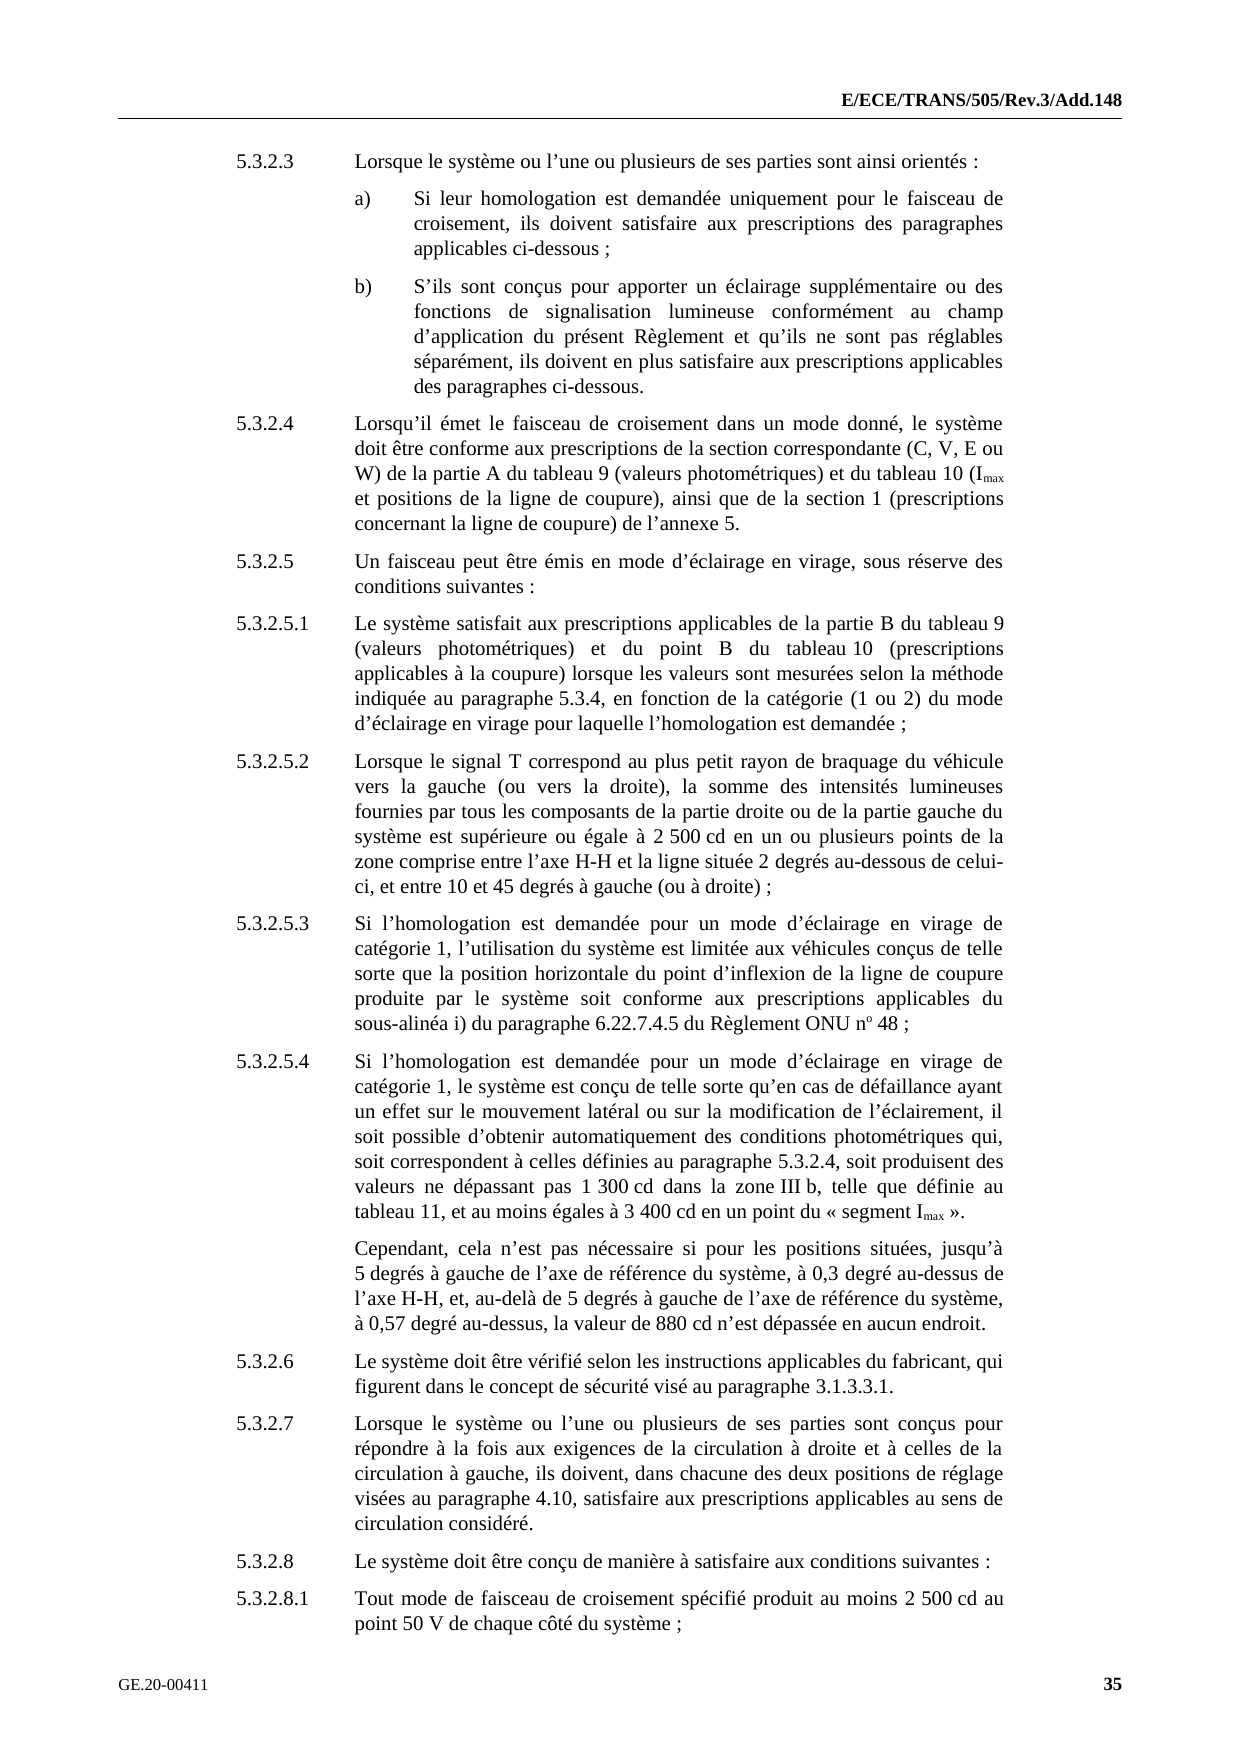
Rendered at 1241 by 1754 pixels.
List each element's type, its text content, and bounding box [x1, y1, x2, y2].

text 5.3.2.3 Lorsque le système ou l’une ou plusieurs de ses parties sont ainsi orientés : [236, 148, 1004, 173]
text 5.3.2.4 Lorsqu’il émet le faisceau de croisement dans un mode donné, le système doit être conforme aux prescriptions de la section correspondante (C, V, E ou W) de la partie A du tableau 9 (valeurs photométriques) et du tableau 10 (Imax et positions de la ligne de coupure), ainsi que de la section 1 (prescriptions concernant la ligne de coupure) de l’annexe 5. [236, 410, 1004, 535]
text 5.3.2.5.4 Si l’homologation est demandée pour un mode d’éclairage en virage de catégorie 1, le système est conçu de telle sorte qu’en cas de défaillance ayant un effet sur le mouvement latéral ou sur la modification de l’éclairement, il soit possible d’obtenir automatiquement des conditions photométriques qui, soit correspondent à celles définies au paragraphe 5.3.2.4, soit produisent des valeurs ne dépassant pas 1 300 cd dans la zone III b, telle que définie au tableau 11, et au moins égales à 3 400 cd en un point du « segment Imax ». [236, 1048, 1004, 1223]
text a) Si leur homologation est demandée uniquement pour le faisceau de croisement, ils doivent satisfaire aux prescriptions des paragraphes applicables ci-dessous ; [354, 185, 1004, 260]
text 5.3.2.5.2 Lorsque le signal T correspond au plus petit rayon de braquage du véhicule vers la gauche (ou vers la droite), la somme des intensités lumineuses fournies par tous les composants de la partie droite ou de la partie gauche du système est supérieure ou égale à 2 500 cd en un ou plusieurs points de la zone comprise entre l’axe H-H et la ligne située 2 degrés au-dessous de celui-ci, et entre 10 et 45 degrés à gauche (ou à droite) ; [236, 748, 1004, 898]
text 5.3.2.8 Le système doit être conçu de manière à satisfaire aux conditions suivantes : [236, 1548, 1004, 1573]
text 5.3.2.5 Un faisceau peut être émis en mode d’éclairage en virage, sous réserve des conditions suivantes : [236, 548, 1004, 598]
text b) S’ils sont conçus pour apporter un éclairage supplémentaire ou des fonctions de signalisation lumineuse conformément au champ d’application du présent Règlement et qu’ils ne sont pas réglables séparément, ils doivent en plus satisfaire aux prescriptions applicables des paragraphes ci-dessous. [354, 273, 1004, 398]
text 5.3.2.7 Lorsque le système ou l’une ou plusieurs de ses parties sont conçus pour répondre à la fois aux exigences de la circulation à droite et à celles de la circulation à gauche, ils doivent, dans chacune des deux positions de réglage visées au paragraphe 4.10, satisfaire aux prescriptions applicables au sens de circulation considéré. [236, 1410, 1004, 1535]
text 5.3.2.5.1 Le système satisfait aux prescriptions applicables de la partie B du tableau 9 (valeurs photométriques) et du point B du tableau 10 (prescriptions applicables à la coupure) lorsque les valeurs sont mesurées selon la méthode indiquée au paragraphe 5.3.4, en fonction de la catégorie (1 ou 2) du mode d’éclairage en virage pour laquelle l’homologation est demandée ; [236, 610, 1004, 735]
text 5.3.2.8.1 Tout mode de faisceau de croisement spécifié produit au moins 2 500 cd au point 50 V de chaque côté du système ; [236, 1585, 1004, 1635]
text 5.3.2.5.3 Si l’homologation est demandée pour un mode d’éclairage en virage de catégorie 1, l’utilisation du système est limitée aux véhicules conçus de telle sorte que la position horizontale du point d’inflexion de la ligne de coupure produite par le système soit conforme aux prescriptions applicables du sous-alinéa i) du paragraphe 6.22.7.4.5 du Règlement ONU no 48 ; [236, 910, 1004, 1035]
text 5.3.2.6 Le système doit être vérifié selon les instructions applicables du fabricant, qui figurent dans le concept de sécurité visé au paragraphe 3.1.3.3.1. [236, 1348, 1004, 1398]
text Cependant, cela n’est pas nécessaire si pour les positions situées, jusqu’à 5 degrés à gauche de l’axe de référence du système, à 0,3 degré au-dessus de l’axe H-H, et, au-delà de 5 degrés à gauche de l’axe de référence du système, à 0,57 degré au-dessus, la valeur de 880 cd n’est dépassée en aucun endroit. [354, 1235, 1004, 1335]
